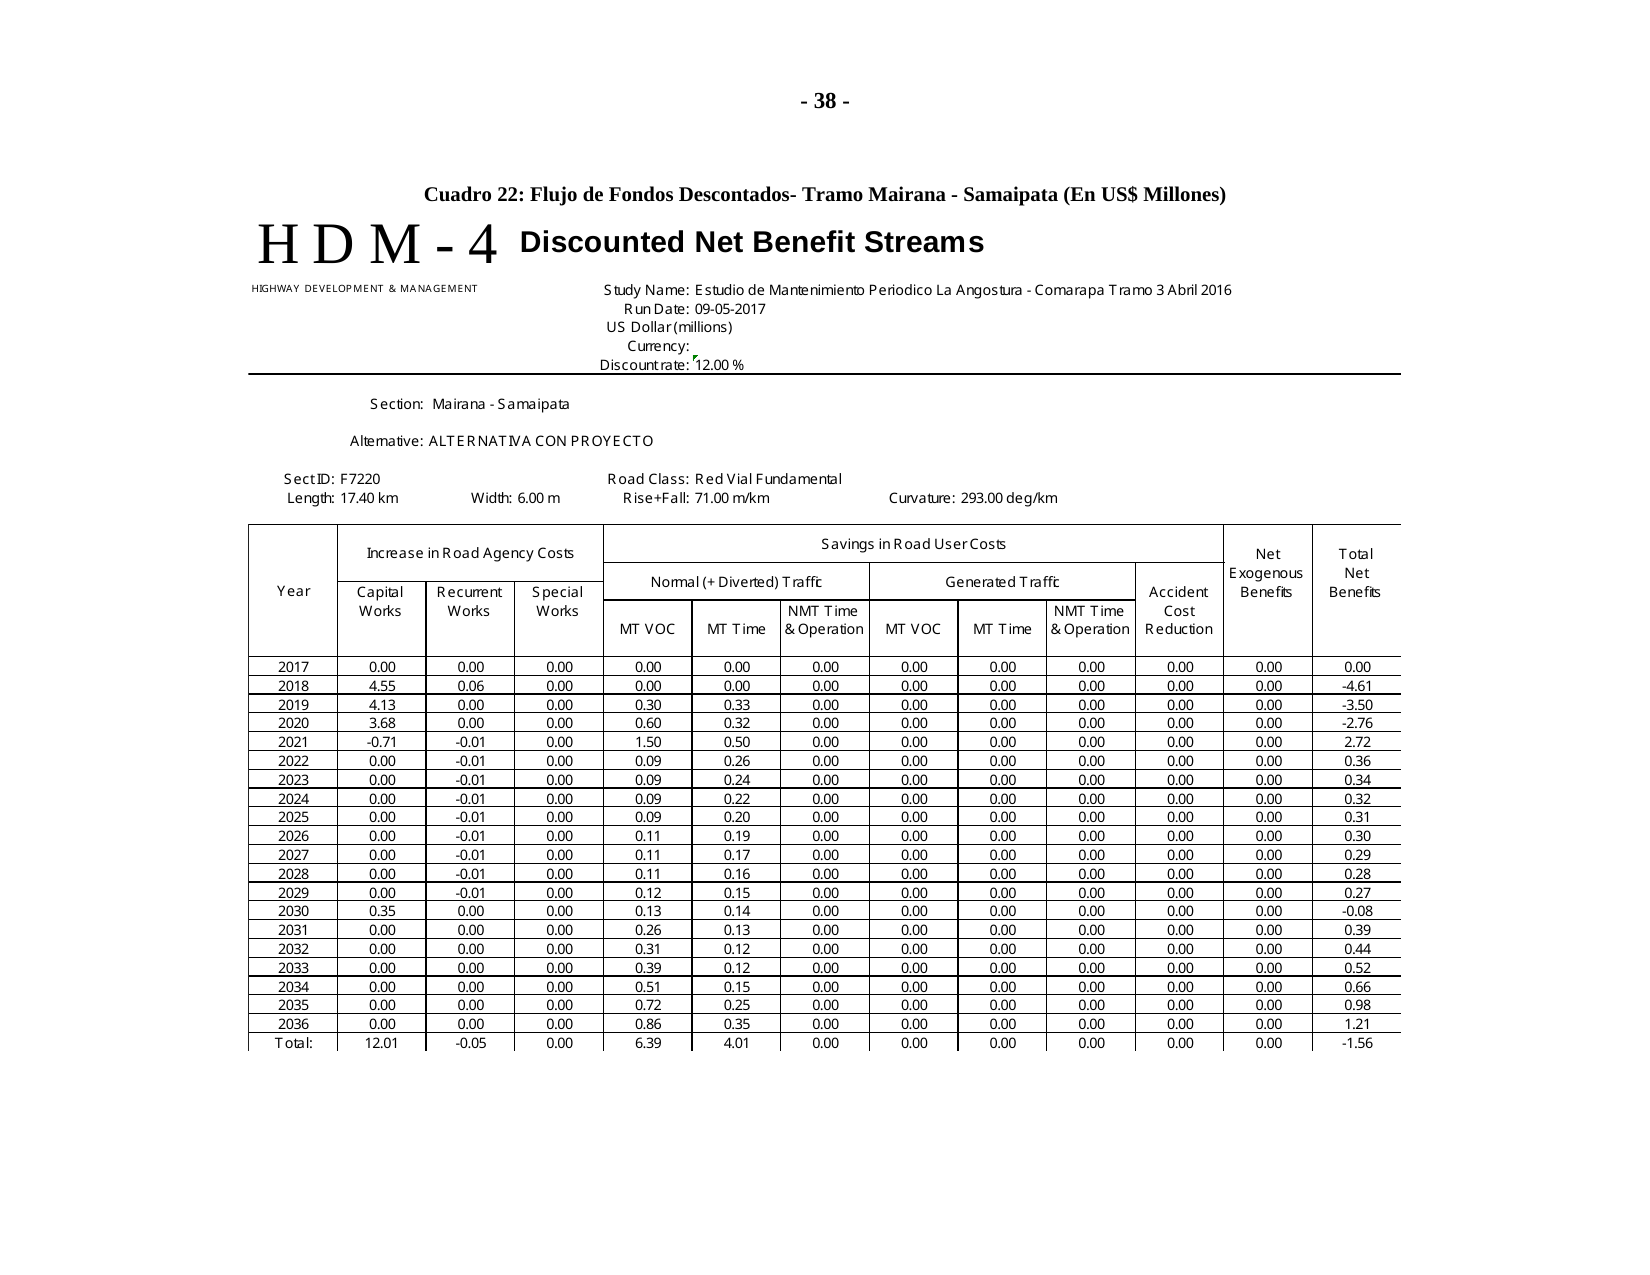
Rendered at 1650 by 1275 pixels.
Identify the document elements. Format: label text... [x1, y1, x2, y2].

text Cuadro 22: Flujo de Fondos Descontados- Tramo Mairana - Samaipata (En US$ Millones) [150, 182, 1500, 206]
